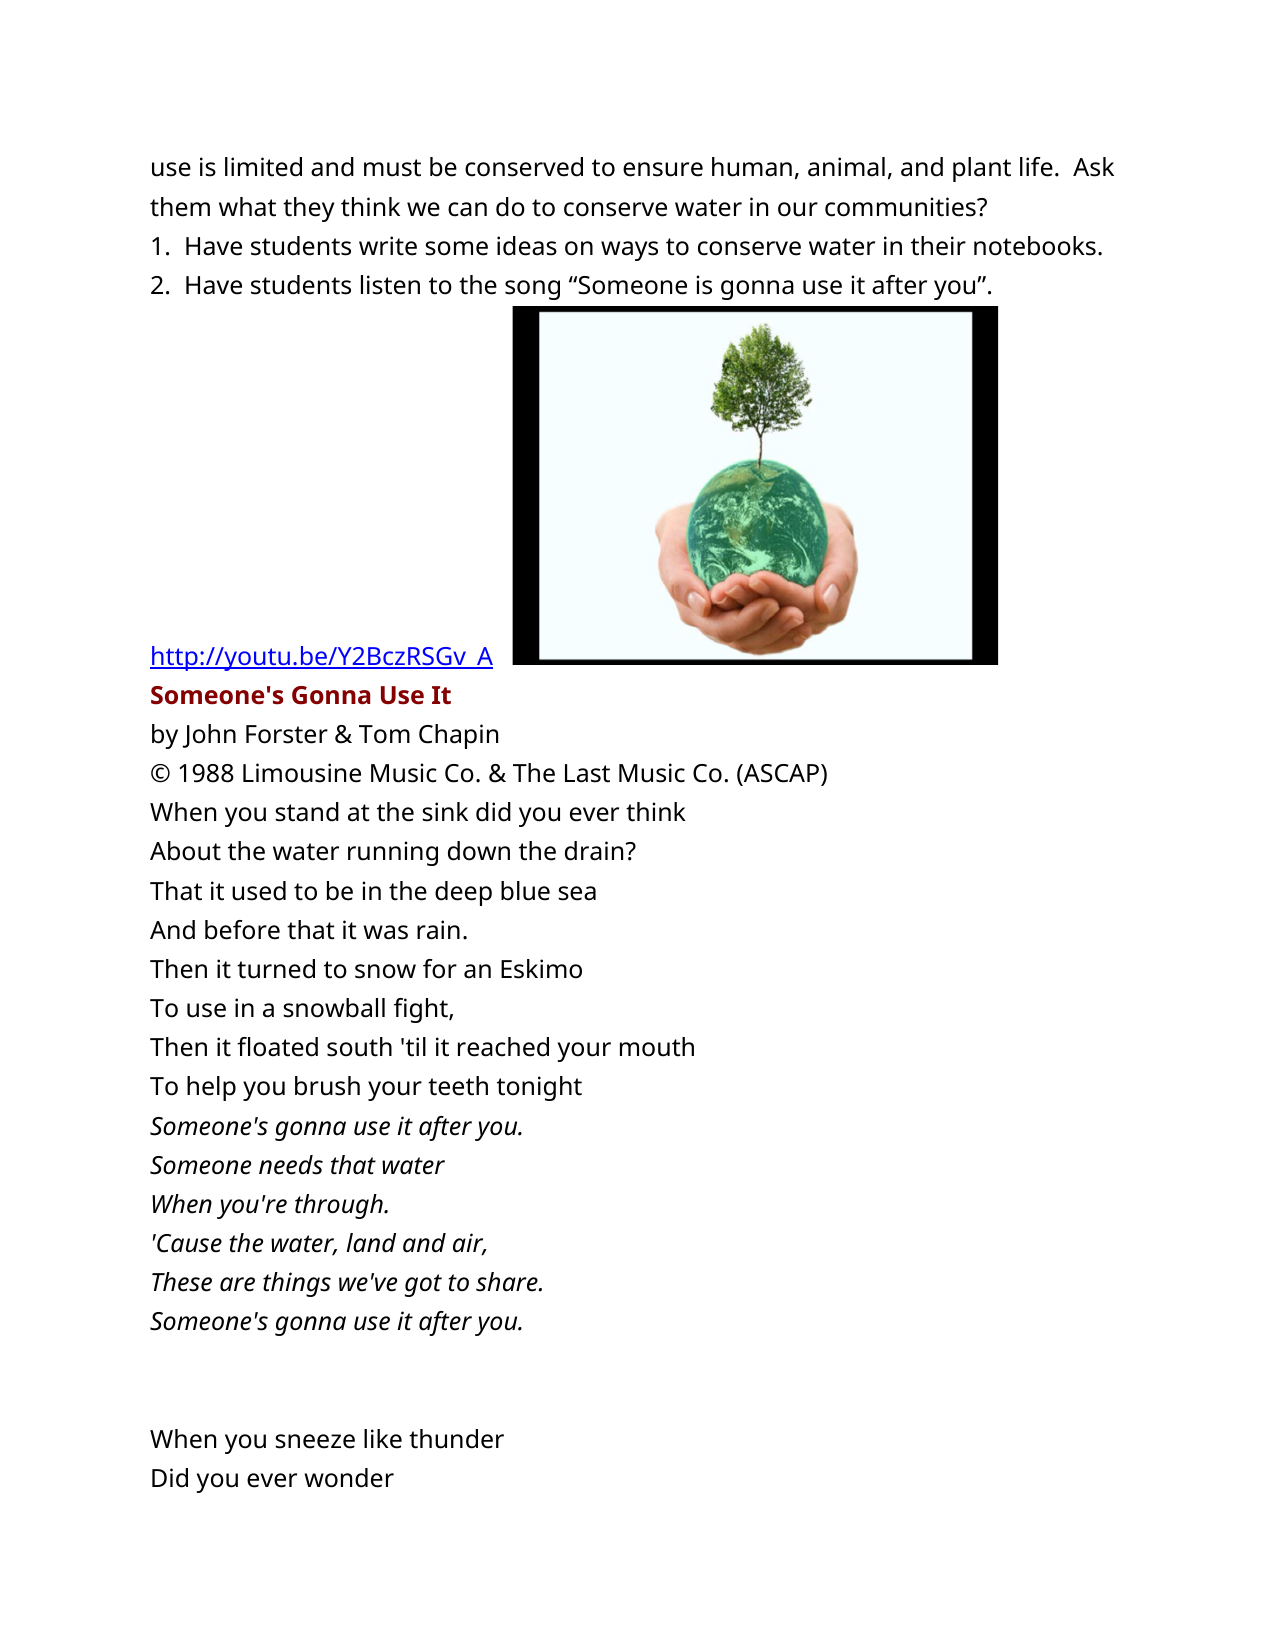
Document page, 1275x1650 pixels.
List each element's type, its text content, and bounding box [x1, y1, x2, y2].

picture [512, 306, 999, 665]
text Someone's gonna use it after you. [150, 1108, 1125, 1142]
text To use in a snowball fight, [150, 991, 1125, 1025]
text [150, 150, 1125, 223]
text When you're through. [150, 1187, 1125, 1221]
text © 1988 Limousine Music Co. & The Last Music Co. (ASCAP) [150, 756, 1125, 790]
text About the water running down the drain? [150, 834, 1125, 868]
text 'Cause the water, land and air, [150, 1226, 1125, 1260]
text Someone's gonna use it after you. [150, 1304, 1125, 1338]
text These are things we've got to share. [150, 1265, 1125, 1299]
text Did you ever wonder [150, 1461, 1125, 1495]
text When you sneeze like thunder [150, 1422, 1125, 1456]
text Then it turned to snow for an Eskimo [150, 952, 1125, 986]
text When you stand at the sink did you ever think [150, 795, 1125, 829]
text That it used to be in the deep blue sea [150, 873, 1125, 907]
text Someone needs that water [150, 1147, 1125, 1181]
text by John Forster & Tom Chapin [150, 717, 1125, 751]
text And before that it was rain. [150, 912, 1125, 946]
text To help you brush your teeth tonight [150, 1069, 1125, 1103]
text Someone's Gonna Use It [150, 677, 1125, 711]
text 1. Have students write some ideas on ways to conserve water in their notebooks. [150, 228, 1125, 262]
text Then it floated south 'til it reached your mouth [150, 1030, 1125, 1064]
